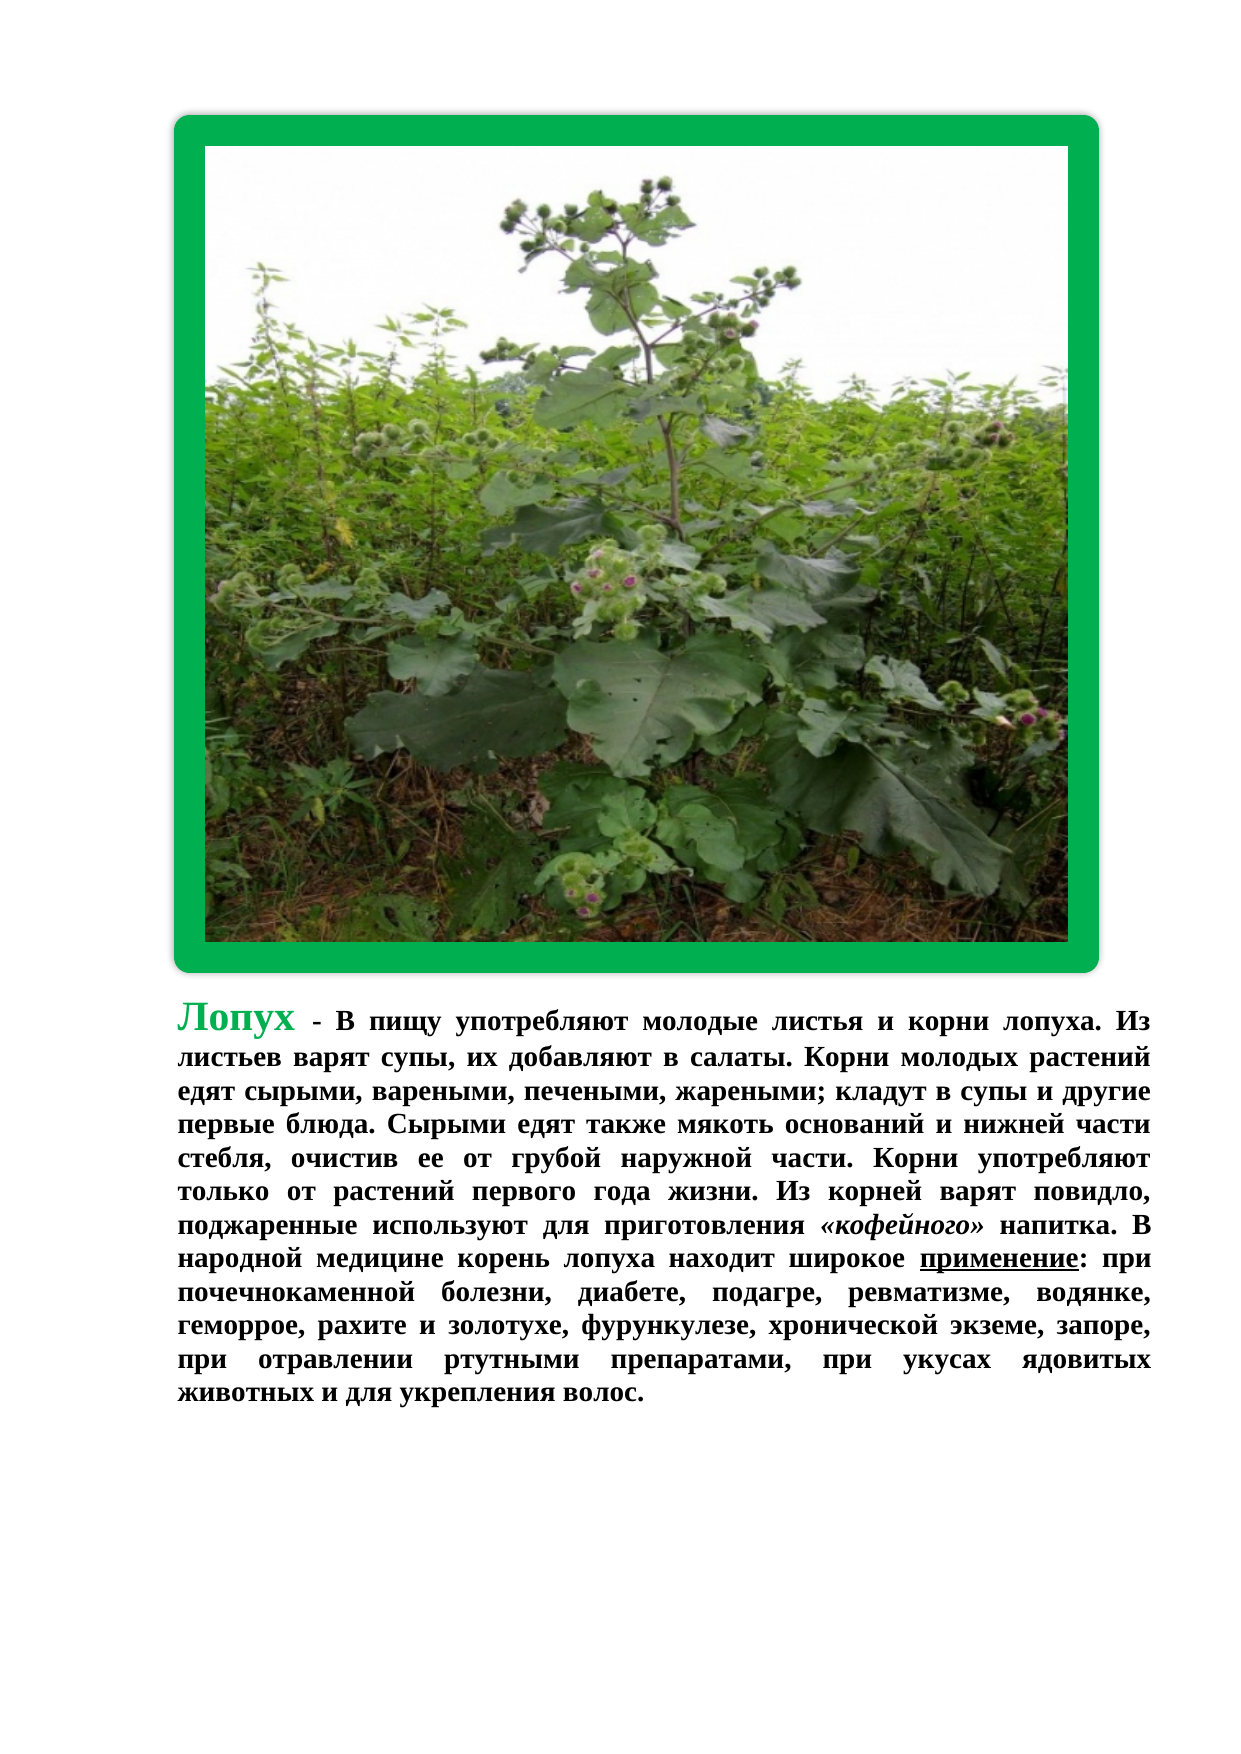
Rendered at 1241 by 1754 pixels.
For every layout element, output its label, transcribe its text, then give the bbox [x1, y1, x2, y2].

picture [205, 146, 1068, 942]
text Лопух - В пищу употребляют молодые листья и корни лопуха. Из листьев варят супы, их добавляют в салаты. Корни молодых растений едят сырыми, вареными, печеными, жареными; кладут в супы и другие первые блюда. Сырыми едят также мякоть оснований и нижней части стебля, очистив ее от грубой наружной части. Корни употребляют только от растений первого года жизни. Из корней варят повидло, поджаренные используют для приготовления «кофейного» напитка. В народной медицине корень лопуха находит широкое применение: при почечнокаменной болезни, диабете, подагре, ревматизме, водянке, геморрое, рахите и золотухе, фурункулезе, хронической экземе, запоре, при отравлении ртутными препаратами, при укусах ядовитых животных и для укрепления волос. [177, 991, 1152, 1408]
